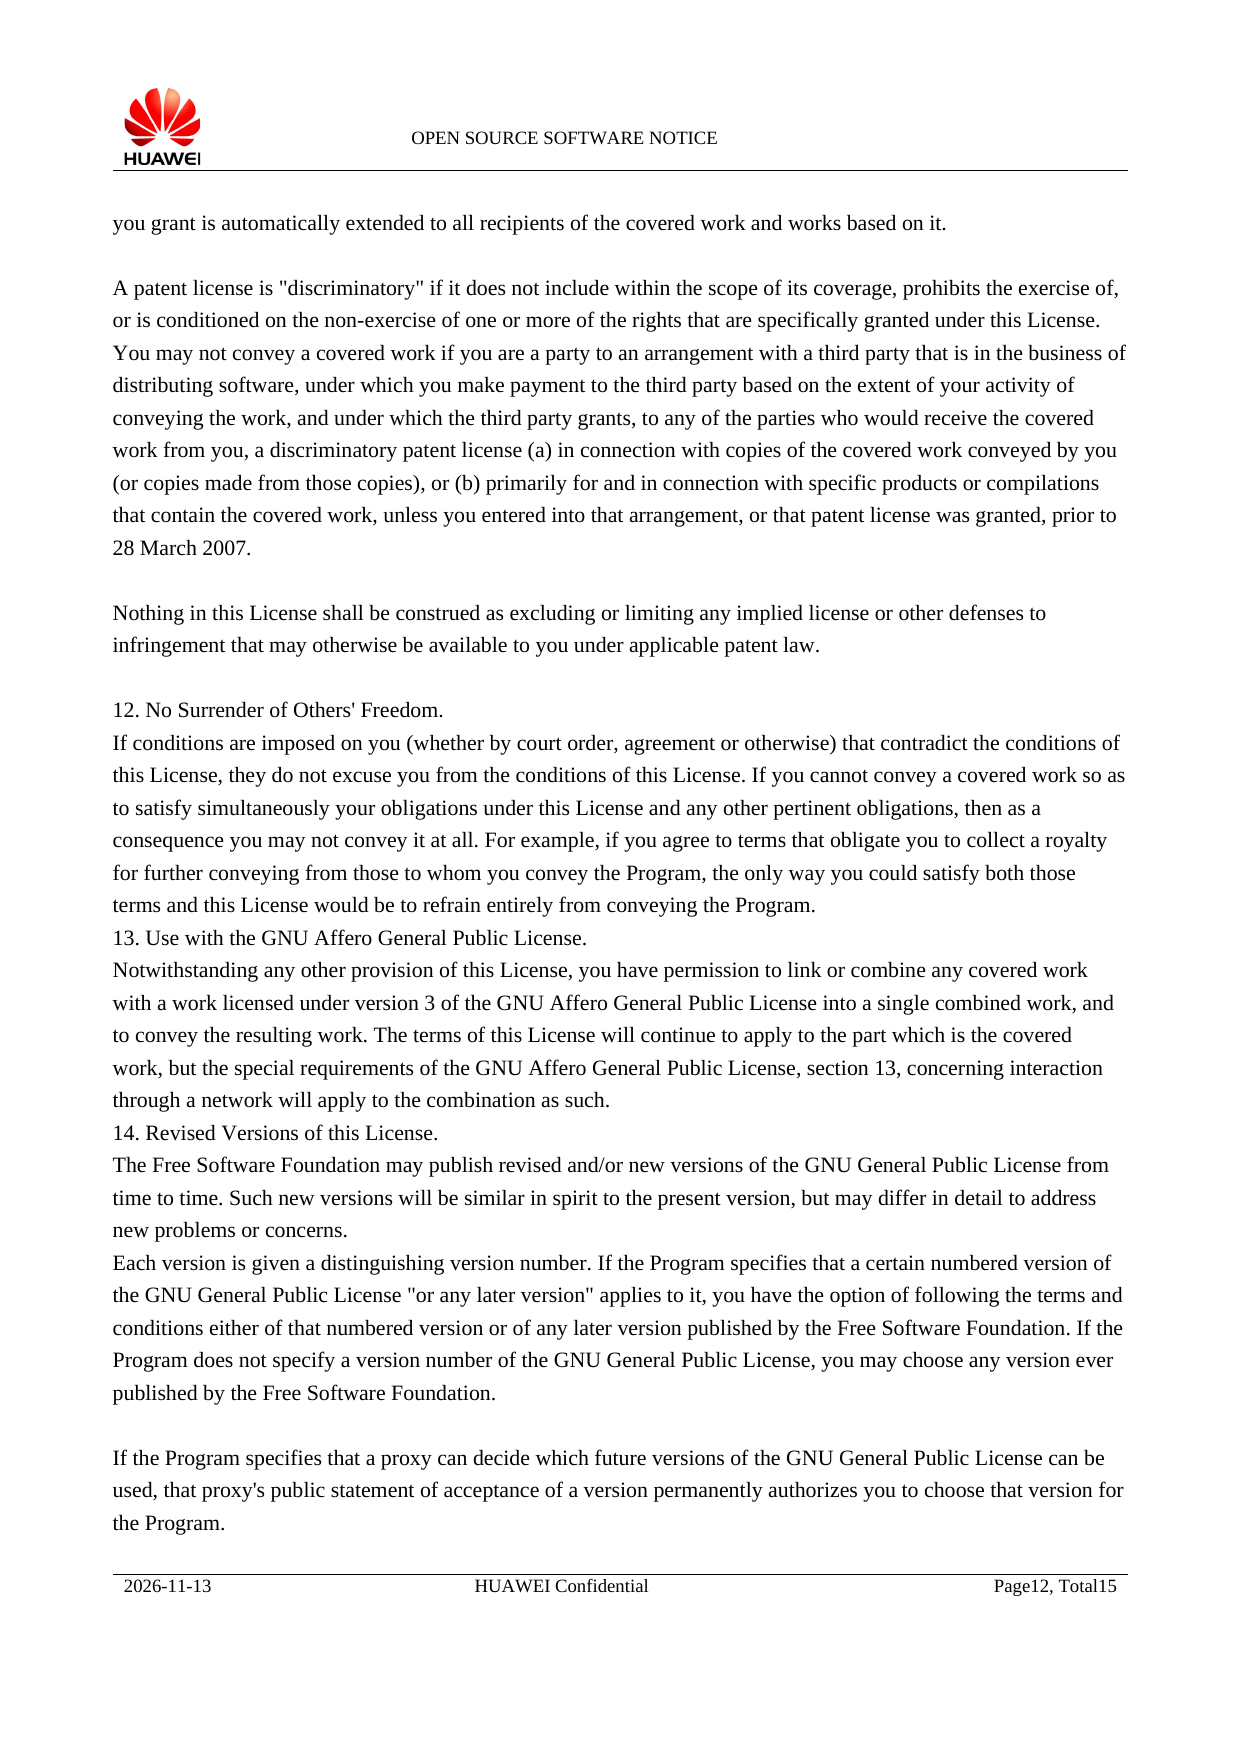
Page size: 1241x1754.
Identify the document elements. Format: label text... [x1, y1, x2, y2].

text A patent license is "discriminatory" if it does not include within the scope of its coverage, prohibits the exercise of, or is conditioned on the non-exercise of one or more of the rights that are specifically granted under this License. You may not convey a covered work if you are a party to an arrangement with a third party that is in the business of distributing software, under which you make payment to the third party based on the extent of your activity of conveying the work, and under which the third party grants, to any of the parties who would receive the covered work from you, a discriminatory patent license (a) in connection with copies of the covered work conveyed by you (or copies made from those copies), or (b) primarily for and in connection with specific products or compilations that contain the covered work, unless you entered into that arrangement, or that patent license was granted, prior to 28 March 2007. [112, 271, 1128, 564]
text 14. Revised Versions of this License. [112, 1116, 1128, 1149]
text 13. Use with the GNU Affero General Public License. [112, 921, 1128, 954]
text Nothing in this License shall be construed as excluding or limiting any implied license or other defenses to infringement that may otherwise be available to you under applicable patent law. [112, 596, 1128, 661]
text Each version is given a distinguishing version number. If the Program specifies that a certain numbered version of the GNU General Public License "or any later version" applies to it, you have the option of following the terms and conditions either of that numbered version or of any later version published by the Free Software Foundation. If the Program does not specify a version number of the GNU General Public License, you may choose any version ever published by the Free Software Foundation. [112, 1246, 1128, 1409]
text 12. No Surrender of Others' Freedom. [112, 694, 1128, 726]
text If the Program specifies that a proxy can decide which future versions of the GNU General Public License can be used, that proxy's public statement of acceptance of a version permanently authorizes you to choose that version for the Program. [112, 1441, 1128, 1539]
text The Free Software Foundation may publish revised and/or new versions of the GNU General Public License from time to time. Such new versions will be similar in spirit to the present version, but may differ in detail to address new problems or concerns. [112, 1149, 1128, 1246]
text If conditions are imposed on you (whether by court order, agreement or otherwise) that contradict the conditions of this License, they do not excuse you from the conditions of this License. If you cannot convey a covered work so as to satisfy simultaneously your obligations under this License and any other pertinent obligations, then as a consequence you may not convey it at all. For example, if you agree to terms that obligate you to collect a royalty for further conveying from those to whom you convey the Program, the only way you could satisfy both those terms and this License would be to refrain entirely from conveying the Program. [112, 726, 1128, 921]
picture [124, 88, 201, 165]
text Notwithstanding any other provision of this License, you have permission to link or combine any covered work with a work licensed under version 3 of the GNU Affero General Public License into a single combined work, and to convey the resulting work. The terms of this License will continue to apply to the part which is the covered work, but the special requirements of the GNU Affero General Public License, section 13, concerning interaction through a network will apply to the combination as such. [112, 954, 1128, 1116]
